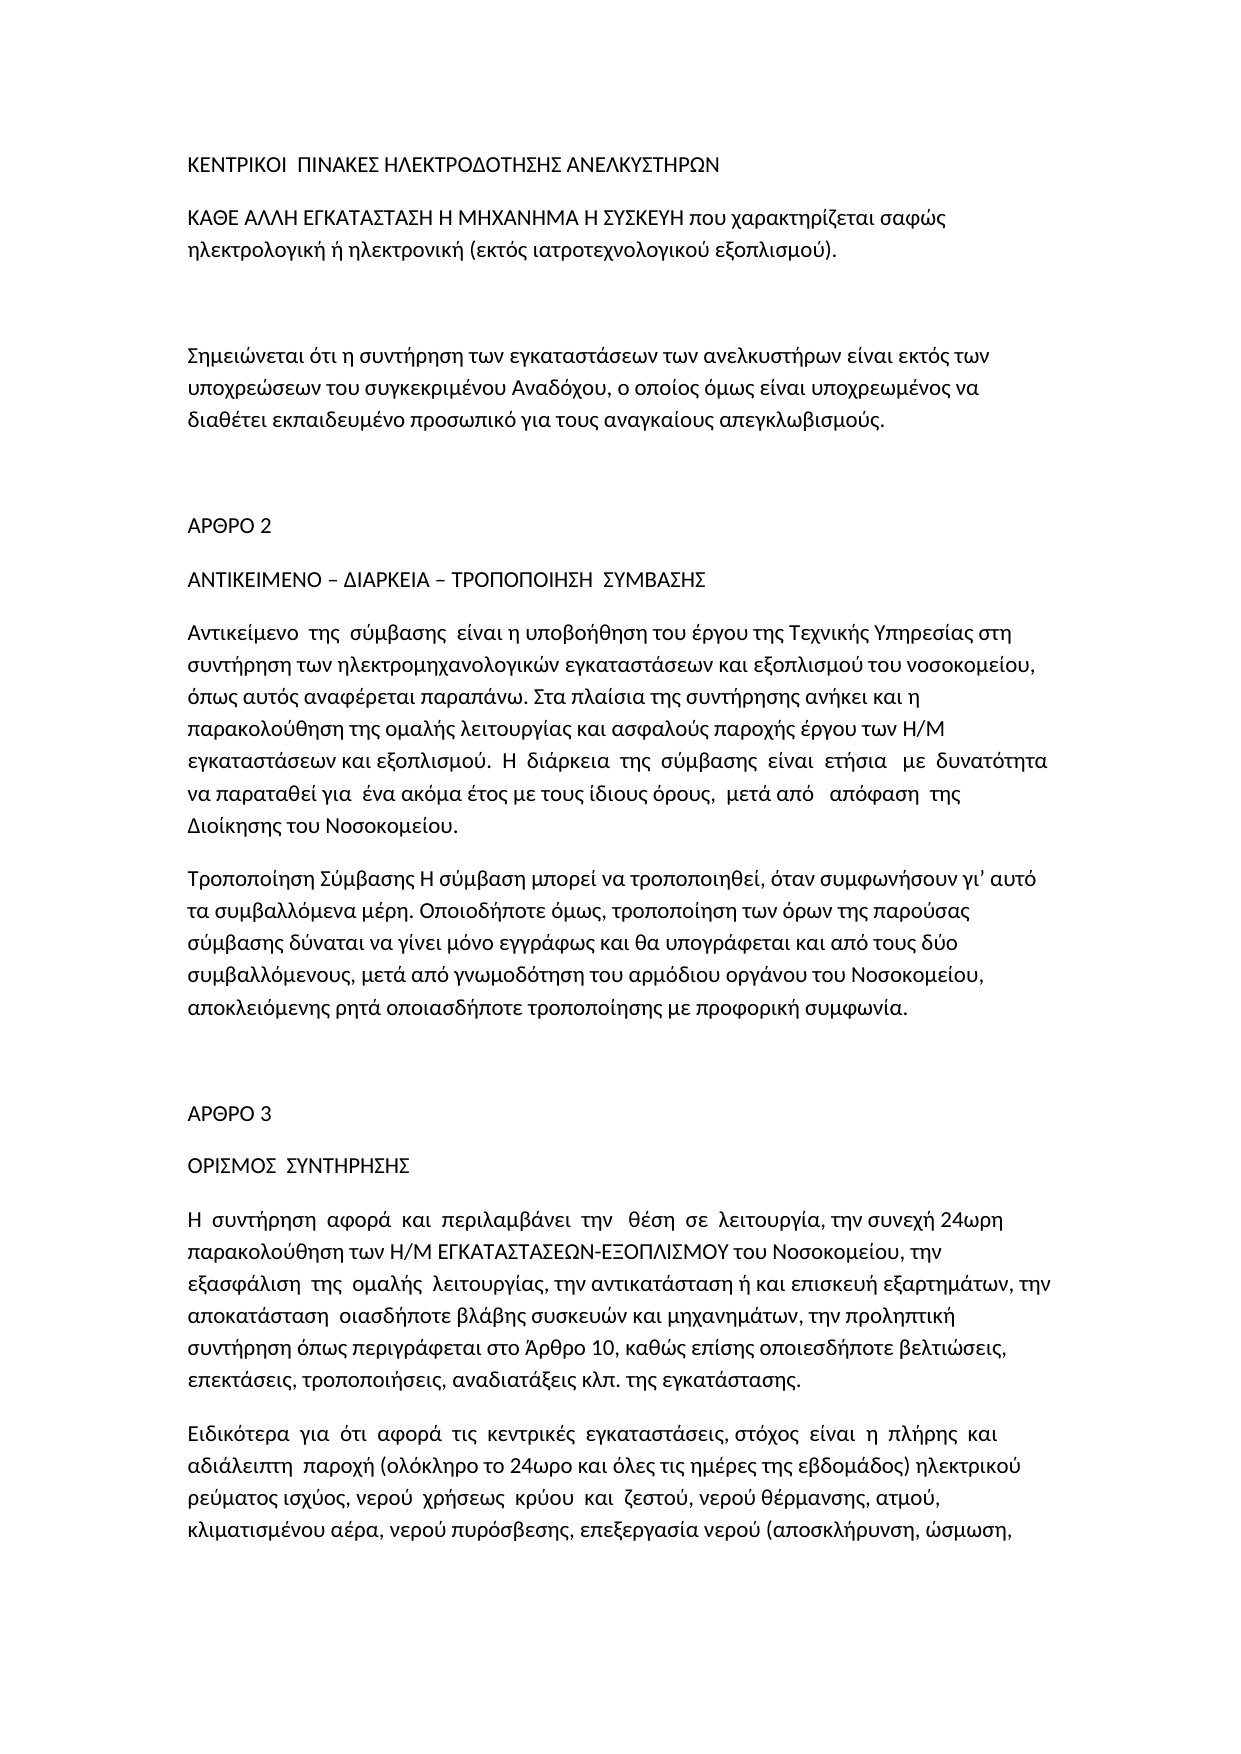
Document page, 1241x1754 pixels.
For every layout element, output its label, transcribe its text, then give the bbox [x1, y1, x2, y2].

text Η συντήρηση αφορά και περιλαμβάνει την θέση σε λειτουργία, την συνεχή 24ωρη παρακολούθηση των Η/Μ ΕΓΚΑΤΑΣΤΑΣΕΩΝ-ΕΞΟΠΛΙΣΜΟΥ του Νοσοκομείου, την εξασφάλιση της ομαλής λειτουργίας, την αντικατάσταση ή και επισκευή εξαρτημάτων, την αποκατάσταση οιασδήποτε βλάβης συσκευών και μηχανημάτων, την προληπτική συντήρηση όπως περιγράφεται στο Άρθρο 10, καθώς επίσης οποιεσδήποτε βελτιώσεις, επεκτάσεις, τροποποιήσεις, αναδιατάξεις κλπ. της εγκατάστασης. [187, 1205, 1053, 1394]
text ΑΡΘΡΟ 2 [187, 512, 1053, 540]
text Τροποποίηση Σύμβασης Η σύμβαση μπορεί να τροποποιηθεί, όταν συμφωνήσουν γι’ αυτό τα συμβαλλόμενα μέρη. Οποιοδήποτε όμως, τροποποίηση των όρων της παρούσας σύμβασης δύναται να γίνει μόνο εγγράφως και θα υπογράφεται και από τους δύο συμβαλλόμενους, μετά από γνωμοδότηση του αρμόδιου οργάνου του Νοσοκομείου, αποκλειόμενης ρητά οποιασδήποτε τροποποίησης με προφορική συμφωνία. [187, 864, 1053, 1021]
text ΚΕΝΤΡΙΚΟΙ ΠΙΝΑΚΕΣ ΗΛΕΚΤΡΟΔΟΤΗΣΗΣ ΑΝΕΛΚΥΣΤΗΡΩΝ [187, 150, 1053, 178]
text ΑΡΘΡΟ 3 [187, 1099, 1053, 1127]
text ΟΡΙΣΜΟΣ ΣΥΝΤΗΡΗΣΗΣ [187, 1152, 1053, 1180]
text ΚΑΘΕ ΑΛΛΗ ΕΓΚΑΤΑΣΤΑΣΗ Ή ΜΗΧΑΝΗΜΑ Ή ΣΥΣΚΕΥΗ που χαρακτηρίζεται σαφώς ηλεκτρολογική ή ηλεκτρονική (εκτός ιατροτεχνολογικού εξοπλισμού). [187, 203, 1053, 263]
text ΑΝΤΙΚΕΙΜΕΝΟ – ΔΙΑΡΚΕΙΑ – ΤΡΟΠΟΠΟΙΗΣΗ ΣΥΜΒΑΣΗΣ [187, 565, 1053, 593]
text Σημειώνεται ότι η συντήρηση των εγκαταστάσεων των ανελκυστήρων είναι εκτός των υποχρεώσεων του συγκεκριμένου Αναδόχου, ο οποίος όμως είναι υποχρεωμένος να διαθέτει εκπαιδευμένο προσωπικό για τους αναγκαίους απεγκλωβισμούς. [187, 341, 1053, 434]
text Αντικείμενο της σύμβασης είναι η υποβοήθηση του έργου της Τεχνικής Υπηρεσίας στη συντήρηση των ηλεκτρομηχανολογικών εγκαταστάσεων και εξοπλισμού του νοσοκομείου, όπως αυτός αναφέρεται παραπάνω. Στα πλαίσια της συντήρησης ανήκει και η παρακολούθηση της ομαλής λειτουργίας και ασφαλούς παροχής έργου των Η/Μ εγκαταστάσεων και εξοπλισμού. Η διάρκεια της σύμβασης είναι ετήσια με δυνατότητα να παραταθεί για ένα ακόμα έτος με τους ίδιους όρους, μετά από απόφαση της Διοίκησης του Νοσοκομείου. [187, 618, 1053, 839]
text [187, 1419, 1053, 1543]
